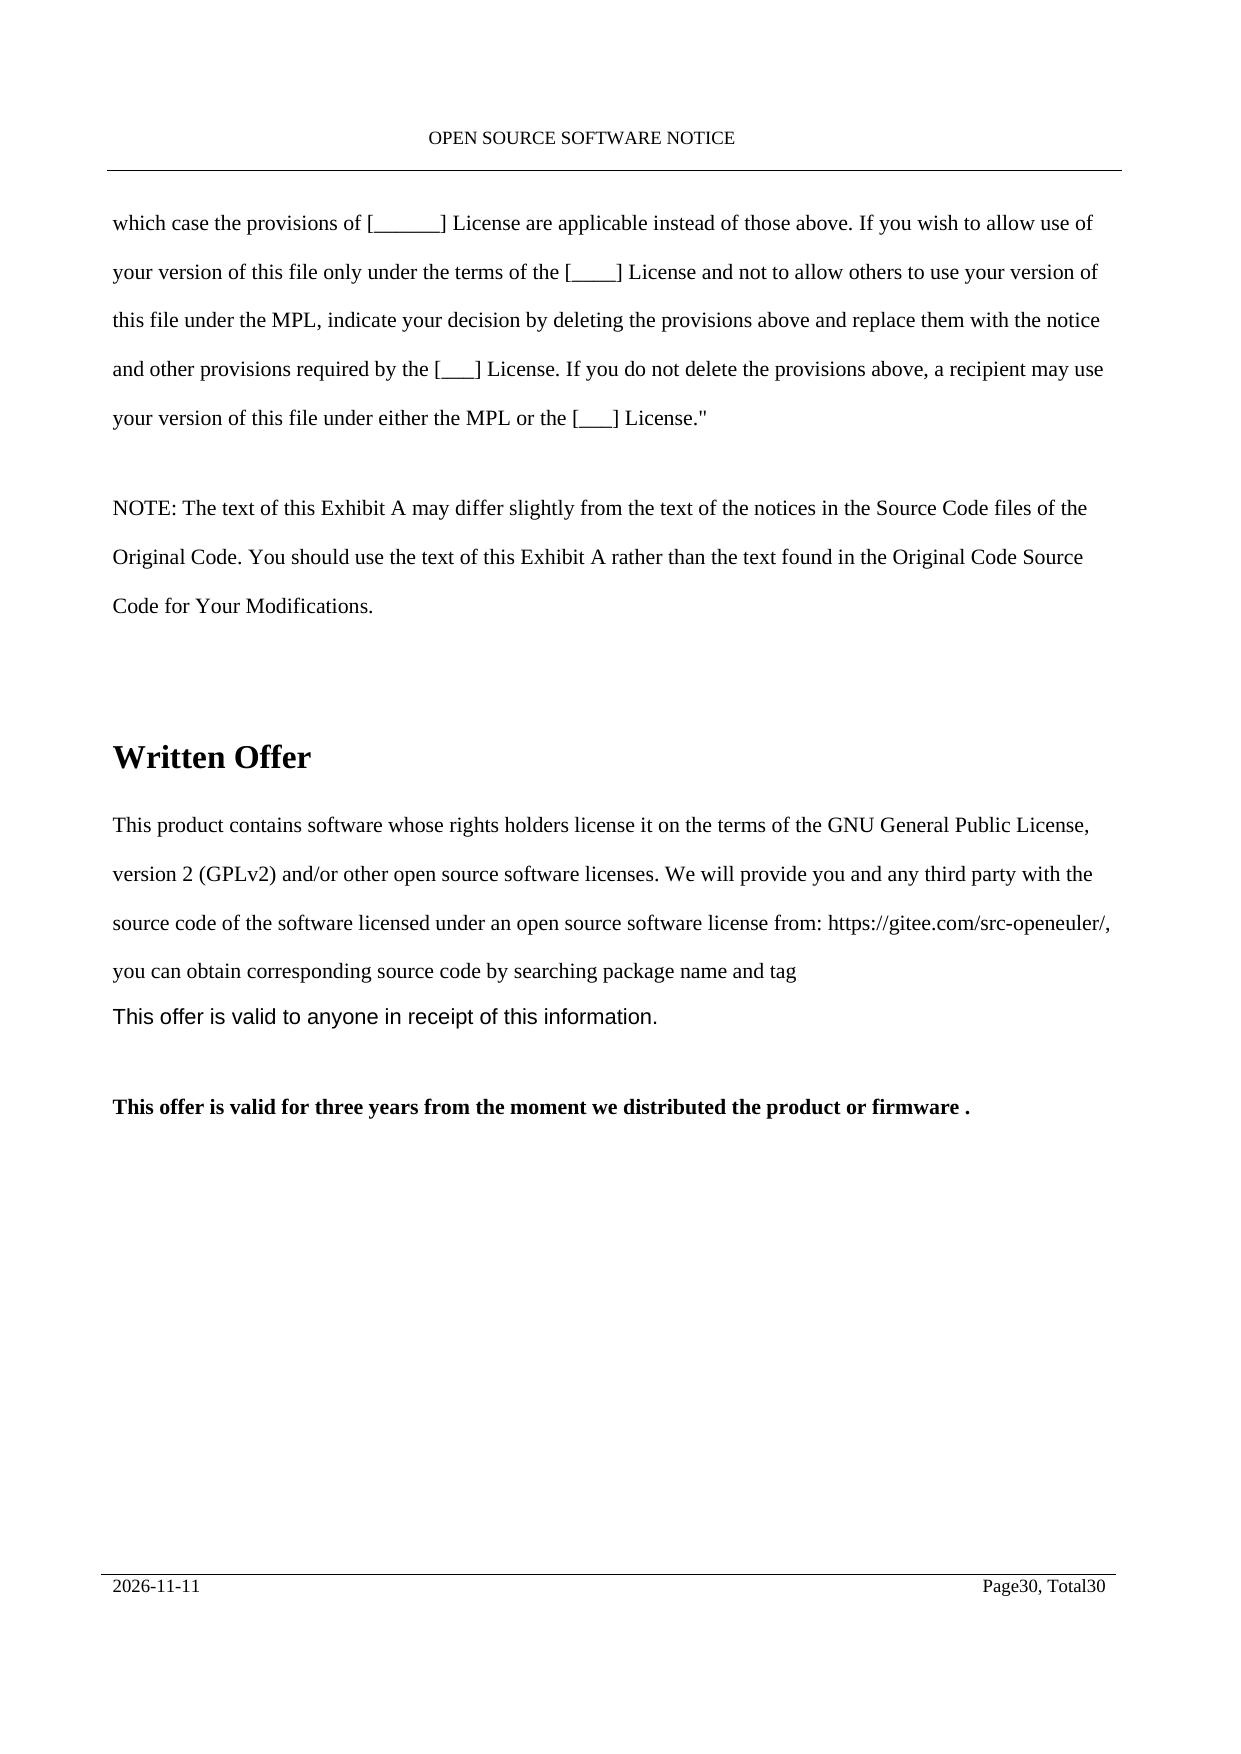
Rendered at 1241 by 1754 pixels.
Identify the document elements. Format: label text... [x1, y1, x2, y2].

text This offer is valid for three years from the moment we distributed the product or firmware . [112, 1090, 1128, 1123]
text This offer is valid to anyone in receipt of this information. [112, 1000, 1128, 1032]
text This product contains software whose rights holders license it on the terms of the GNU General Public License, version 2 (GPLv2) and/or other open source software licenses. We will provide you and any third party with the source code of the software licensed under an open source software license from: https://gitee.com/src-openeuler/, you can obtain corresponding source code by searching package name and tag [112, 808, 1128, 987]
text NOTE: The text of this Exhibit A may differ slightly from the text of the notices in the Source Code files of the Original Code. You should use the text of this Exhibit A rather than the text found in the Original Code Source Code for Your Modifications. [112, 492, 1128, 622]
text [112, 206, 1128, 434]
text Written Offer [112, 724, 1128, 789]
